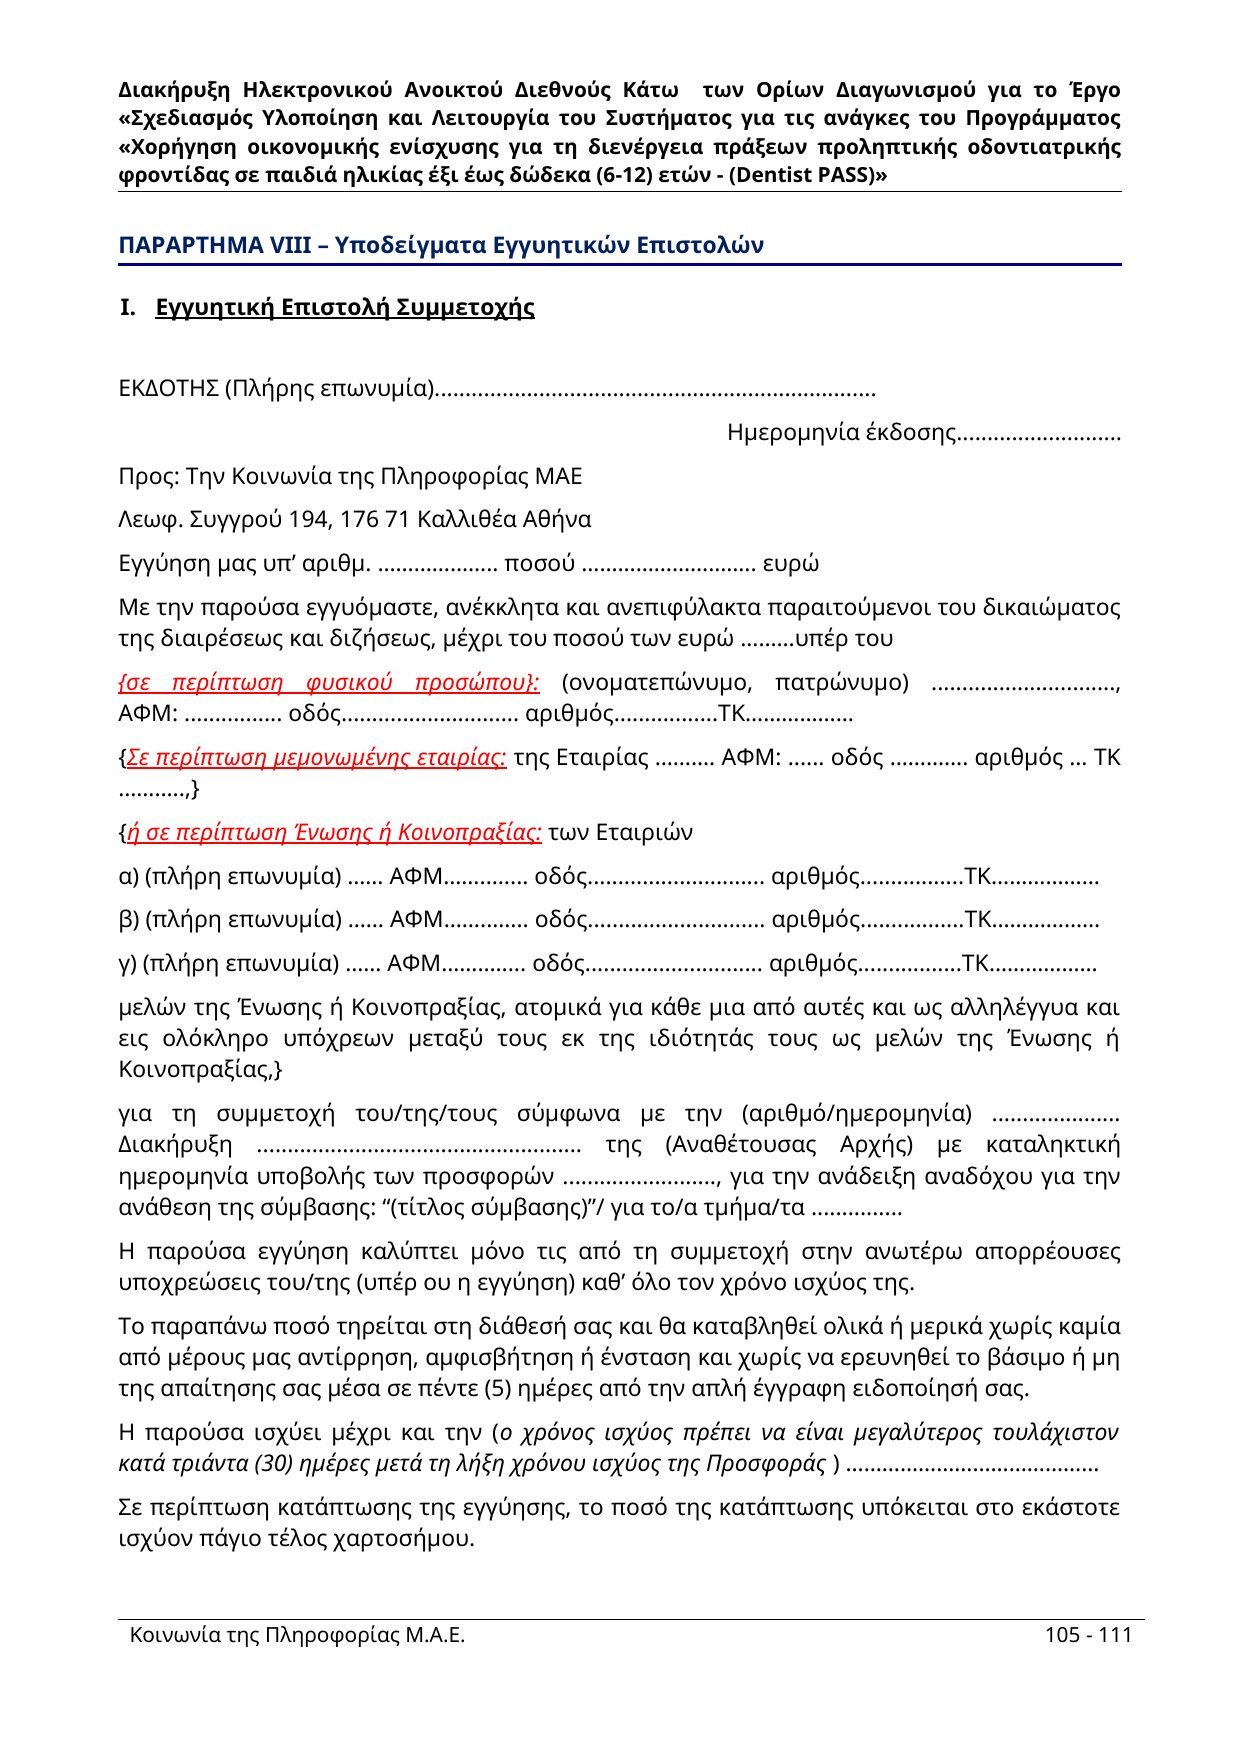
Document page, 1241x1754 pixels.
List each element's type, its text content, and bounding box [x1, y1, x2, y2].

text Εγγύηση μας υπ’ αριθμ. ……………….. ποσού ………………….……. ευρώ [118, 547, 1122, 578]
text γ) (πλήρη επωνυμία) …… ΑΦΜ…….….... οδός............................. αριθμός.................ΤΚ……………… [118, 947, 1122, 978]
text Λεωφ. Συγγρού 194, 176 71 Καλλιθέα Αθήνα [118, 503, 1122, 534]
text ΕΚΔΟΤΗΣ (Πλήρης επωνυμία)........................................................................ [118, 372, 1122, 403]
subtitle ΠΑΡΑΡΤΗΜΑ VIII – Υποδείγματα Εγγυητικών Επιστολών [118, 229, 1122, 263]
text για τη συμμετοχή του/της/τους σύμφωνα με την (αριθμό/ημερομηνία) ..................... Διακήρυξη ..................................................... της (Αναθέτουσας Αρχής) με καταληκτική ημερομηνία υποβολής των προσφορών ........................., για την ανάδειξη αναδόχου για την ανάθεση της σύμβασης: “(τίτλος σύμβασης)”/ για το/α τμήμα/τα ............... [118, 1097, 1122, 1222]
subtitle Εγγυητική Επιστολή Συμμετοχής [136, 291, 1122, 322]
text Σε περίπτωση κατάπτωσης της εγγύησης, το ποσό της κατάπτωσης υπόκειται στο εκάστοτε ισχύον πάγιο τέλος χαρτοσήμου. [118, 1491, 1122, 1553]
text Ημερομηνία έκδοσης........................... [118, 416, 1122, 447]
text {ή σε περίπτωση Ένωσης ή Κοινοπραξίας: των Εταιριών [118, 816, 1122, 847]
text μελών της Ένωσης ή Κοινοπραξίας, ατομικά για κάθε μια από αυτές και ως αλληλέγγυα και εις ολόκληρο υπόχρεων μεταξύ τους εκ της ιδιότητάς τους ως μελών της Ένωσης ή Κοινοπραξίας,} [118, 991, 1122, 1084]
text α) (πλήρη επωνυμία) …… ΑΦΜ…….….... οδός............................. αριθμός.................ΤΚ……………… [118, 859, 1122, 891]
text Προς: Την Κοινωνία της Πληροφορίας ΜΑΕ [118, 459, 1122, 491]
text β) (πλήρη επωνυμία) …… ΑΦΜ…….….... οδός............................. αριθμός.................ΤΚ……………… [118, 903, 1122, 934]
text {σε περίπτωση φυσικού προσώπου}: (ονοματεπώνυμο, πατρώνυμο) .............................., ΑΦΜ: ................ οδός............................. αριθμός.................ΤΚ……………… [118, 666, 1122, 728]
text Το παραπάνω ποσό τηρείται στη διάθεσή σας και θα καταβληθεί ολικά ή μερικά χωρίς καμία από μέρους μας αντίρρηση, αμφισβήτηση ή ένσταση και χωρίς να ερευνηθεί το βάσιμο ή μη της απαίτησης σας μέσα σε πέντε (5) ημέρες από την απλή έγγραφη ειδοποίησή σας. [118, 1309, 1122, 1403]
text Με την παρούσα εγγυόμαστε, ανέκκλητα και ανεπιφύλακτα παραιτούμενοι του δικαιώματος της διαιρέσεως και διζήσεως, μέχρι του ποσού των ευρώ ………υπέρ του [118, 591, 1122, 653]
text {Σε περίπτωση μεμονωμένης εταιρίας: της Εταιρίας ………. ΑΦΜ: ...... οδός …………. αριθμός … ΤΚ ………..,} [118, 741, 1122, 803]
text Η παρούσα ισχύει μέχρι και την (ο χρόνος ισχύος πρέπει να είναι μεγαλύτερος τουλάχιστον κατά τριάντα (30) ημέρες μετά τη λήξη χρόνου ισχύος της Προσφοράς ) …………………………………… [118, 1416, 1122, 1478]
text Η παρούσα εγγύηση καλύπτει μόνο τις από τη συμμετοχή στην ανωτέρω απορρέουσες υποχρεώσεις του/της (υπέρ ου η εγγύηση) καθ’ όλο τον χρόνο ισχύος της. [118, 1234, 1122, 1297]
